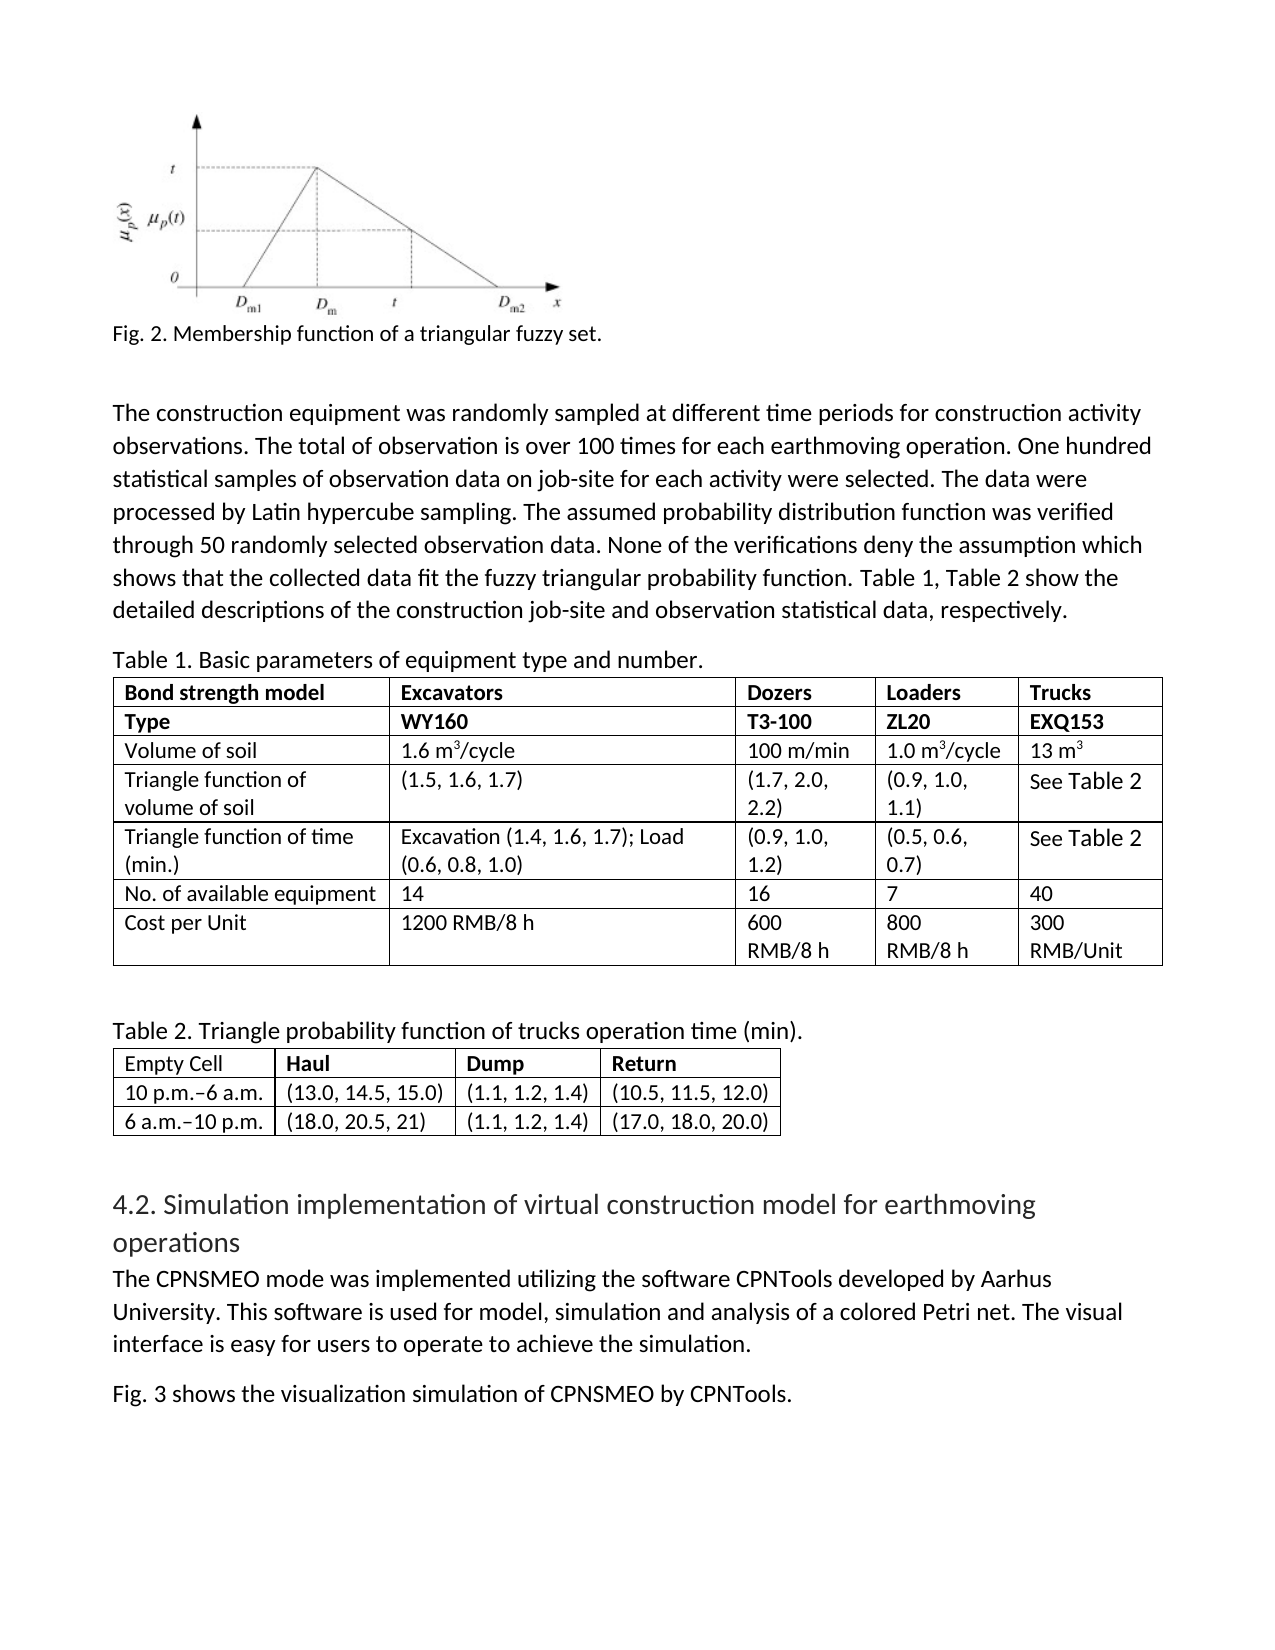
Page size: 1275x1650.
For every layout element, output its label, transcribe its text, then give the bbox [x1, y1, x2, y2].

table_header Haul [276, 1049, 455, 1077]
table_cell WY160 [390, 707, 735, 735]
table_cell 300 RMB/Unit [1019, 909, 1162, 964]
table_header Dozers [736, 678, 875, 706]
table_cell (1.5, 1.6, 1.7) [390, 765, 735, 821]
table_cell See Table 2 [1019, 765, 1162, 821]
table_cell See Table 2 [1019, 823, 1162, 878]
table_cell (18.0, 20.5, 21) [276, 1107, 455, 1135]
table_cell (1.1, 1.2, 1.4) [456, 1107, 600, 1135]
table_cell 6 a.m.–10 p.m. [114, 1107, 274, 1135]
table_cell Triangle function of volume of soil [114, 765, 389, 821]
table_cell 10 p.m.–6 a.m. [114, 1078, 274, 1106]
table_cell (0.9, 1.0, 1.2) [736, 823, 875, 878]
table_cell EXQ153 [1019, 707, 1162, 735]
table_header Trucks [1019, 678, 1162, 706]
table_cell (1.1, 1.2, 1.4) [456, 1078, 600, 1106]
table_cell (0.5, 0.6, 0.7) [876, 823, 1018, 878]
table_cell Cost per Unit [114, 909, 389, 964]
text Table 1. Basic parameters of equipment type and number. [112, 644, 1162, 675]
table_cell 16 [736, 880, 875, 907]
table_header Return [601, 1049, 780, 1077]
table_cell Type [114, 707, 389, 735]
table_cell (17.0, 18.0, 20.0) [601, 1107, 780, 1135]
table_header Excavators [390, 678, 735, 706]
table_cell 7 [876, 880, 1018, 907]
table_cell 600 RMB/8 h [736, 909, 875, 964]
table_cell 1.0 m3/cycle [876, 736, 1018, 764]
table_header Empty Cell [114, 1049, 274, 1077]
table_cell T3-100 [736, 707, 875, 735]
table_cell 40 [1019, 880, 1162, 907]
text Fig. 2. Membership function of a triangular fuzzy set. [112, 319, 1162, 347]
text Fig. 3 shows the visualization simulation of CPNSMEO by CPNTools. [112, 1378, 1162, 1409]
table_cell 13 m3 [1019, 736, 1162, 764]
table_cell 100 m/min [736, 736, 875, 764]
table_cell No. of available equipment [114, 880, 389, 907]
table_cell 14 [390, 880, 735, 907]
table_cell 800 RMB/8 h [876, 909, 1018, 964]
text The CPNSMEO mode was implemented utilizing the software CPNTools developed by Aarhus University. This software is used for model, simulation and analysis of a colored Petri net. The visual interface is easy for users to operate to achieve the simulation. [112, 1263, 1162, 1359]
table_cell Volume of soil [114, 736, 389, 764]
table_cell ZL20 [876, 707, 1018, 735]
table_cell (0.9, 1.0, 1.1) [876, 765, 1018, 821]
text Table 2. Triangle probability function of trucks operation time (min). [112, 1015, 1162, 1046]
table_cell Excavation (1.4, 1.6, 1.7); Load (0.6, 0.8, 1.0) [390, 823, 735, 878]
table_cell (1.7, 2.0, 2.2) [736, 765, 875, 821]
table_header Dump [456, 1049, 600, 1077]
subtitle 4.2. Simulation implementation of virtual construction model for earthmoving operations [112, 1186, 1162, 1260]
table_cell Triangle function of time (min.) [114, 823, 389, 878]
text The construction equipment was randomly sampled at different time periods for construction activity observations. The total of observation is over 100 times for each earthmoving operation. One hundred statistical samples of observation data on job-site for each activity were selected. The data were processed by Latin hypercube sampling. The assumed probability distribution function was verified through 50 randomly selected observation data. None of the verifications deny the assumption which shows that the collected data fit the fuzzy triangular probability function. Table 1, Table 2 show the detailed descriptions of the construction job-site and observation statistical data, respectively. [112, 397, 1162, 625]
table_cell 1.6 m3/cycle [390, 736, 735, 764]
picture [112, 112, 563, 320]
table_cell (13.0, 14.5, 15.0) [276, 1078, 455, 1106]
table_header Bond strength model [114, 678, 389, 706]
table_header Loaders [876, 678, 1018, 706]
table_cell 1200 RMB/8 h [390, 909, 735, 964]
table_cell (10.5, 11.5, 12.0) [601, 1078, 780, 1106]
